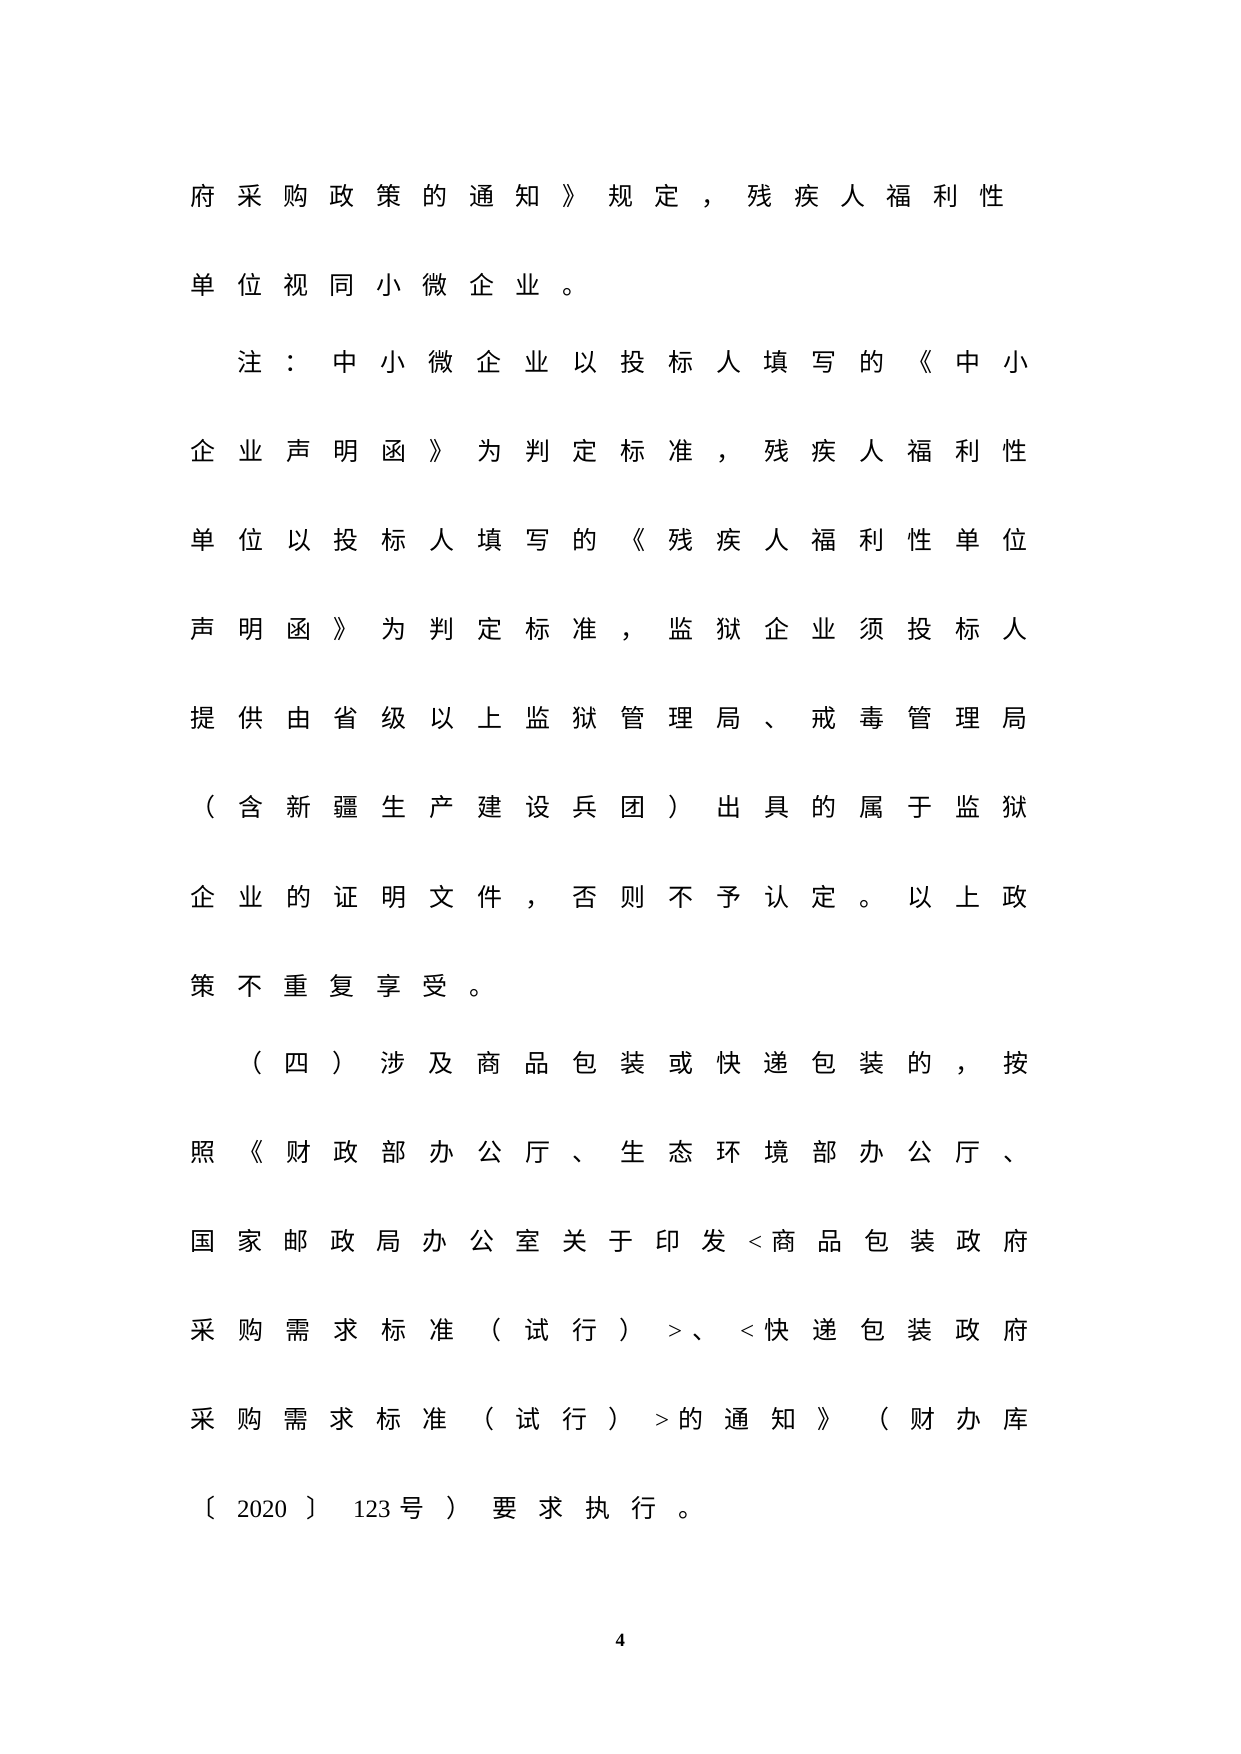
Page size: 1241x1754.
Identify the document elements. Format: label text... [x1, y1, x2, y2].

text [190, 164, 1050, 313]
text （四）涉及商品包装或快递包装的，按照《财政部办公厅、生态环境部办公厅、国家邮政局办公室关于印发<商品包装政府采购需求标准（试行）>、<快递包装政府采购需求标准（试行）>的通知》（财办库〔2020〕123号）要求执行。 [190, 1032, 1050, 1537]
text 注：中小微企业以投标人填写的《中小企业声明函》为判定标准，残疾人福利性单位以投标人填写的《残疾人福利性单位声明函》为判定标准，监狱企业须投标人提供由省级以上监狱管理局、戒毒管理局（含新疆生产建设兵团）出具的属于监狱企业的证明文件，否则不予认定。以上政策不重复享受。 [190, 331, 1050, 1014]
